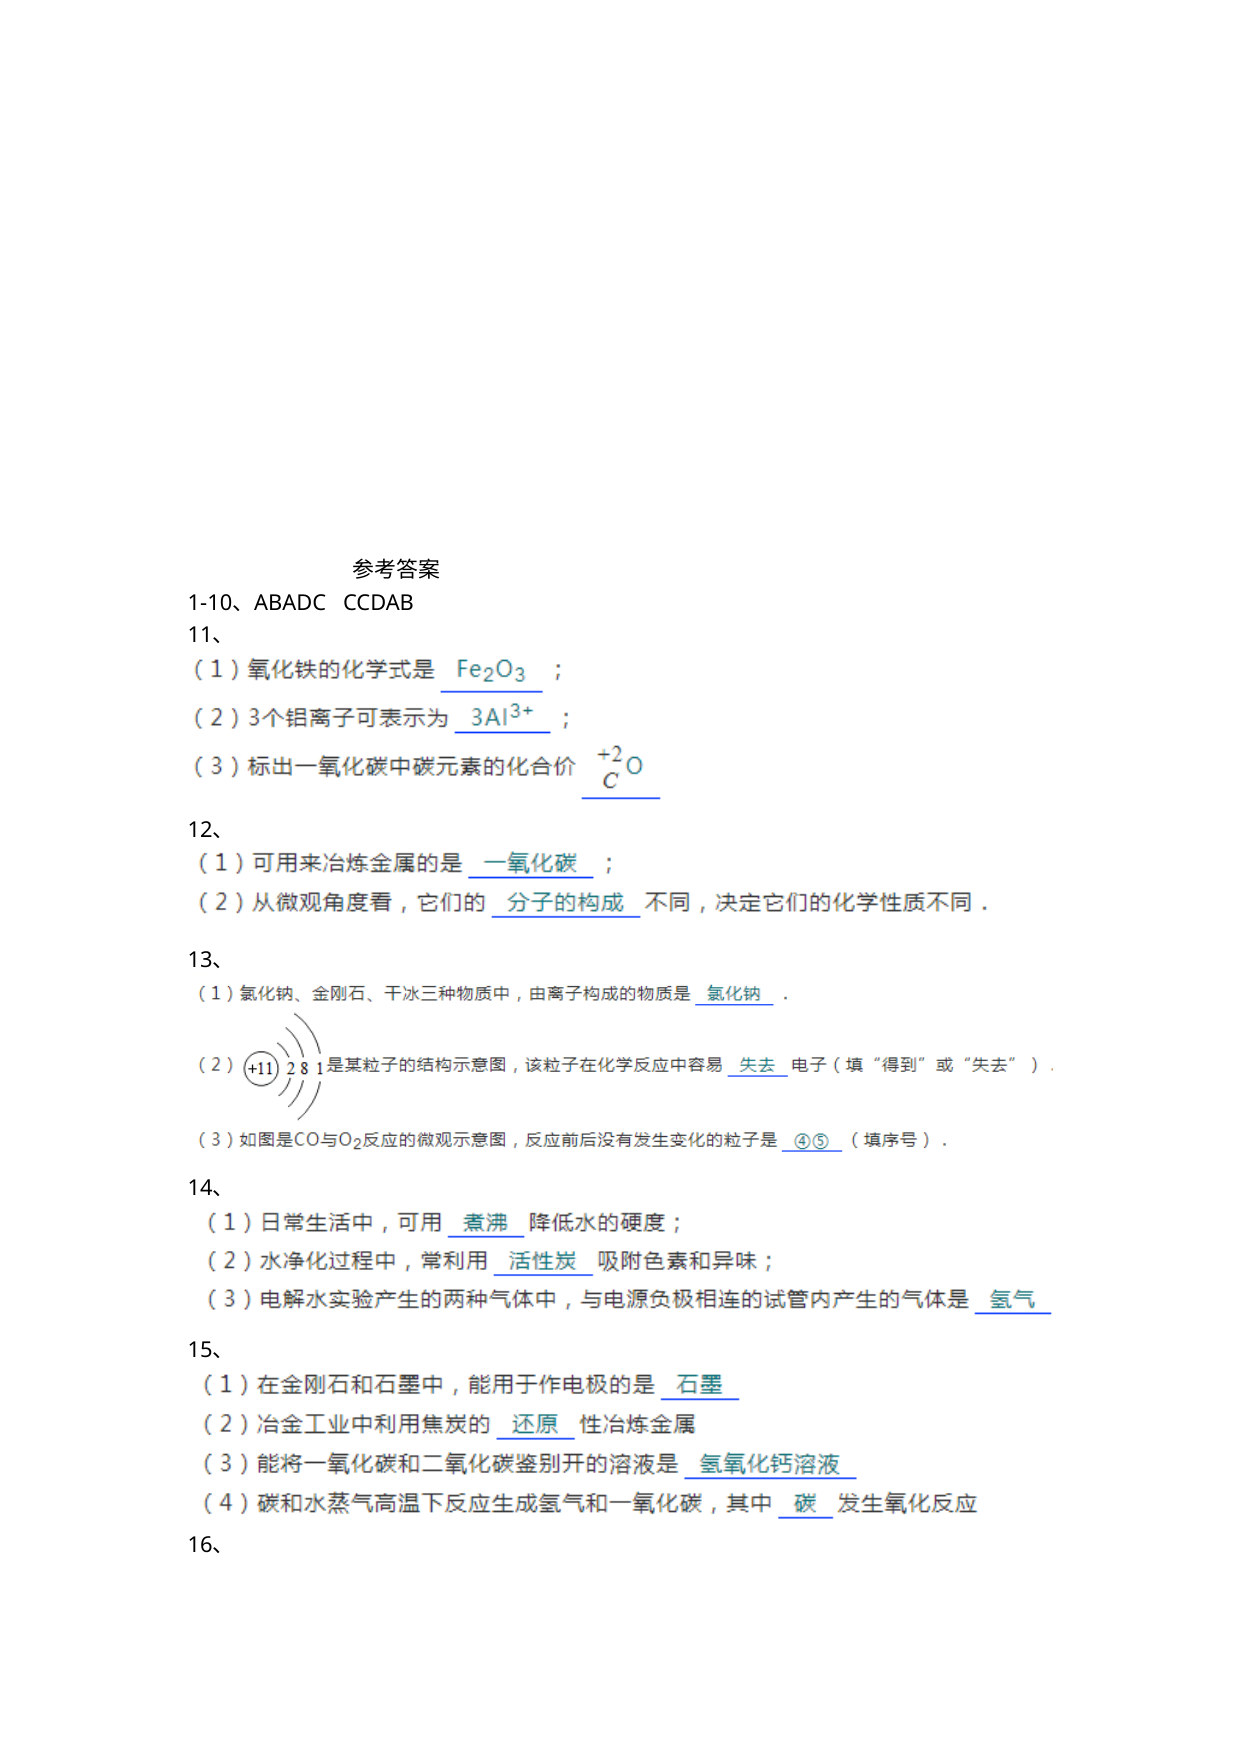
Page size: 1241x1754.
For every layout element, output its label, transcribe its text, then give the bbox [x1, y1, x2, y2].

text 1-10、ABADC CCDAB [187, 584, 1053, 617]
text 11、 [187, 617, 1053, 649]
text 13、 [187, 942, 1053, 974]
picture [187, 649, 673, 804]
picture [187, 1202, 1053, 1319]
text 参考答案 [187, 552, 1053, 584]
picture [187, 974, 1053, 1159]
picture [187, 1364, 982, 1522]
text 15、 [187, 1332, 1053, 1364]
picture [187, 844, 1002, 929]
text 14、 [187, 1169, 1053, 1202]
text 16、 [187, 1527, 1053, 1559]
text 12、 [187, 812, 1053, 844]
